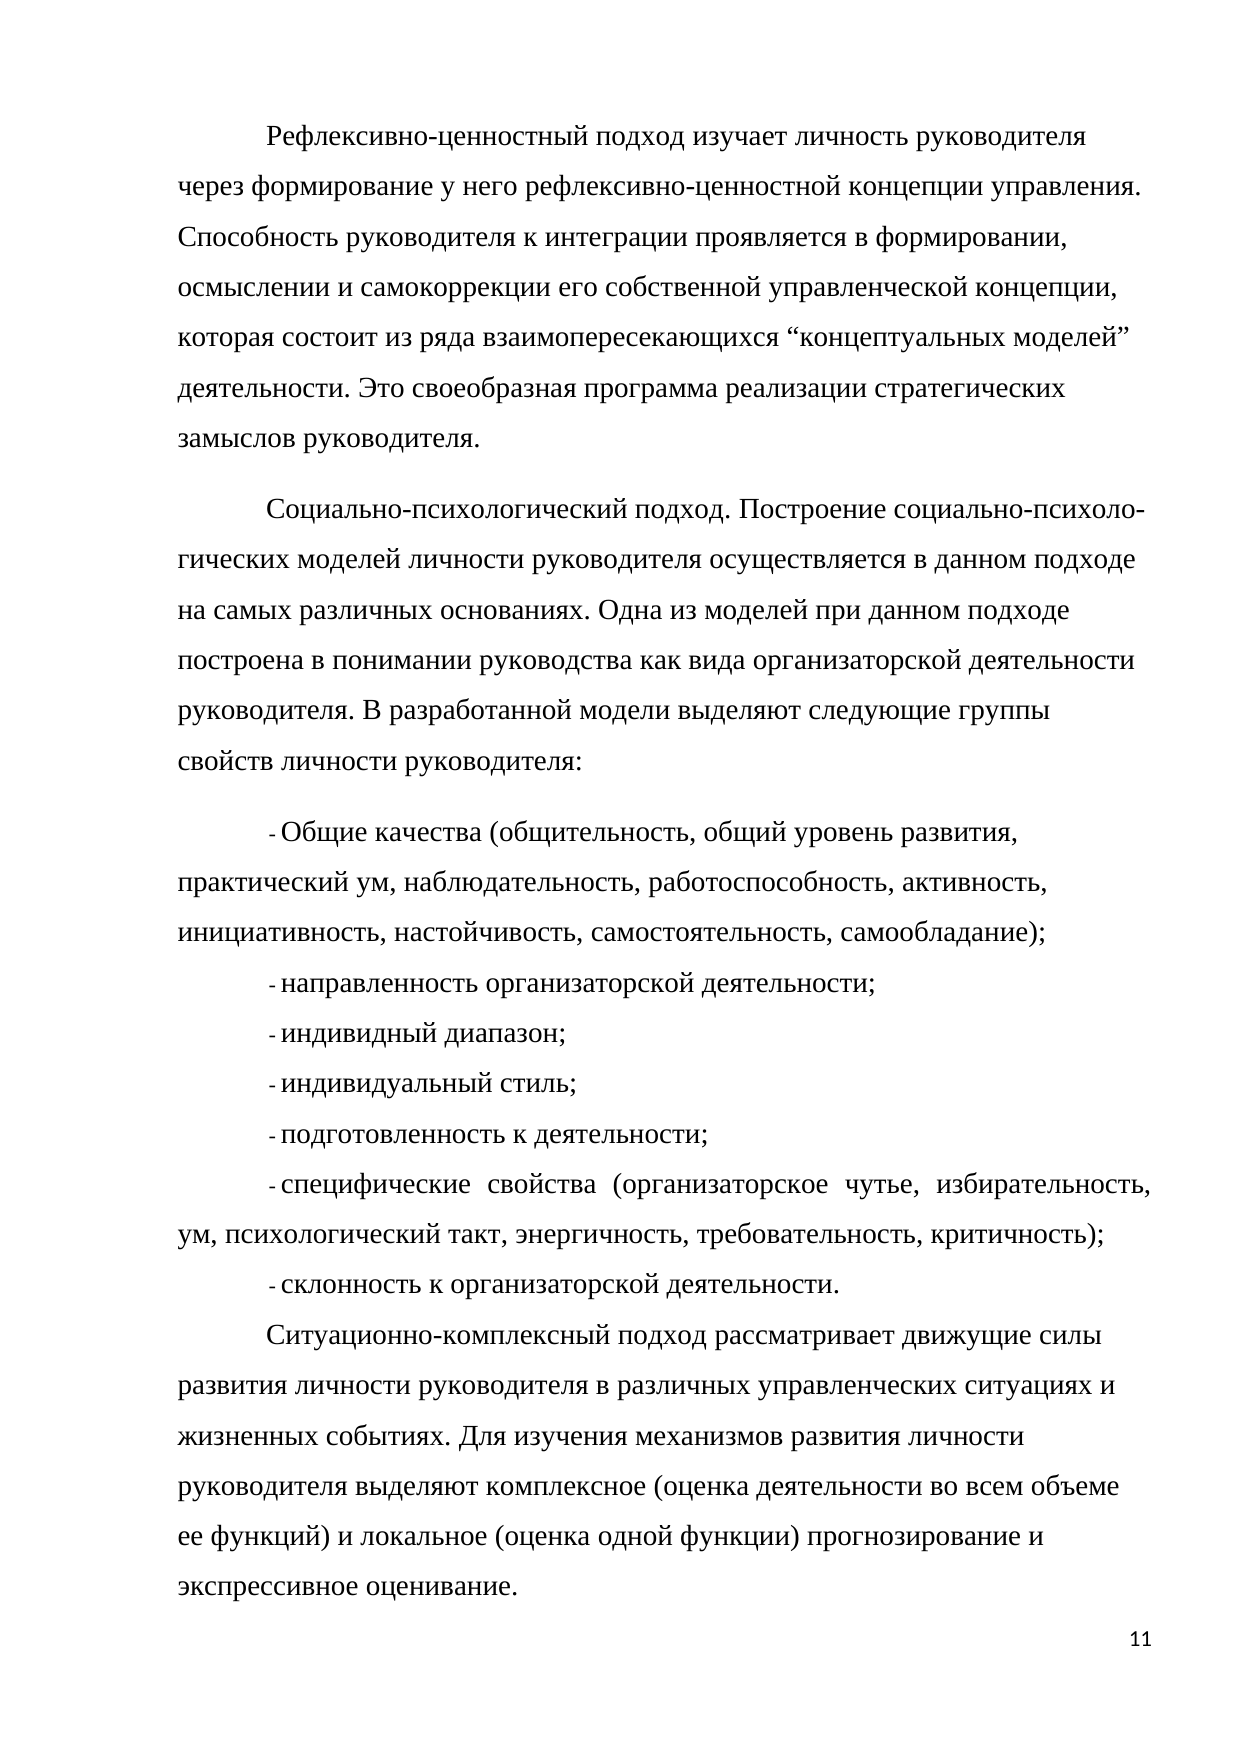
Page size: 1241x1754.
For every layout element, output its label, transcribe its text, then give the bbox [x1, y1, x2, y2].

text Рефлексивно-ценностный подход изучает личность руководителя через формирование у него рефлексивно-ценностной концепции управления. Способность руководителя к интеграции проявляется в формировании, осмыслении и самокоррекции его собственной управленческой концепции, которая состоит из ряда взаимопересекающихся “концептуальных моделей” деятельности. Это своеобразная программа реализации стратегических замыслов руководителя. [177, 118, 1152, 453]
list специфические свойства (организаторское чутье, избирательность, ум, психологический такт, энергичность, требовательность, критичность); [177, 1166, 1152, 1250]
list индивидуальный стиль; [177, 1065, 1152, 1099]
list Общие качества (общительность, общий уровень развития, практический ум, наблюдательность, работоспособность, активность, инициативность, настойчивость, самостоятельность, самообладание); [177, 814, 1152, 948]
list направленность организаторской деятельности; [177, 965, 1152, 998]
list подготовленность к деятельности; [177, 1116, 1152, 1149]
text Социально-психологический подход. Построение социально-психоло-гических моделей личности руководителя осуществляется в данном подходе на самых различных основаниях. Одна из моделей при данном подходе построена в понимании руководства как вида организаторской деятельности руководителя. В разработанной модели выделяют следующие группы свойств личности руководителя: [177, 491, 1152, 776]
text Ситуационно-комплексный подход рассматривает движущие силы развития личности руководителя в различных управленческих ситуациях и жизненных событиях. Для изучения механизмов развития личности руководителя выделяют комплексное (оценка деятельности во всем объеме ее функций) и локальное (оценка одной функции) прогнозирование и экспрессивное оценивание. [177, 1317, 1152, 1602]
list склонность к организаторской деятельности. [177, 1267, 1152, 1300]
list индивидный диапазон; [177, 1015, 1152, 1049]
